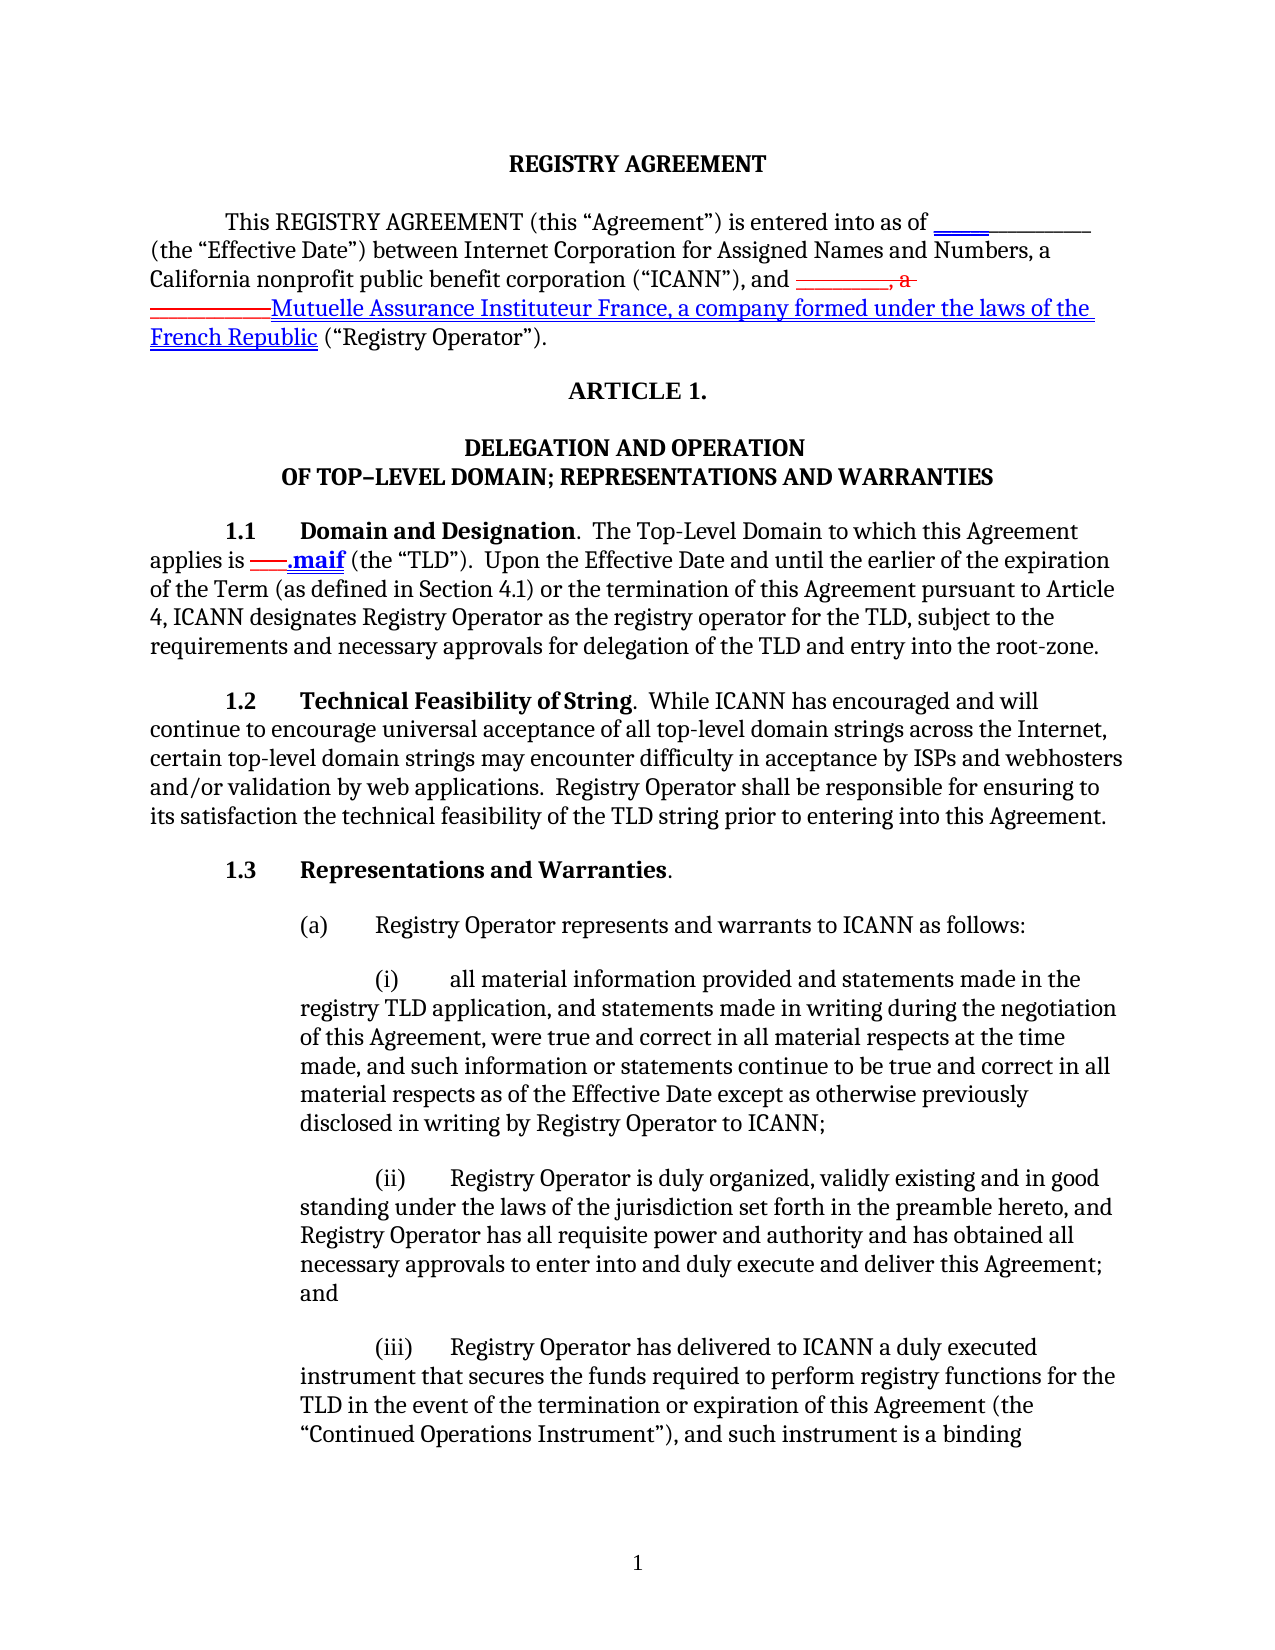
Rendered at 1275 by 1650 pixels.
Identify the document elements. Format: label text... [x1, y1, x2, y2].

text Domain and Designation. The Top-Level Domain to which this Agreement applies is ____.maif (the “TLD”). Upon the Effective Date and until the earlier of the expiration of the Term (as defined in Section 4.1) or the termination of this Agreement pursuant to Article 4, ICANN designates Registry Operator as the registry operator for the TLD, subject to the requirements and necessary approvals for delegation of the TLD and entry into the root-zone. [150, 516, 1125, 661]
text This REGISTRY AGREEMENT (this “Agreement”) is entered into as of _________________ (the “Effective Date”) between Internet Corporation for Assigned Names and Numbers, a California nonprofit public benefit corporation (“ICANN”), and __________, a _____________Mutuelle Assurance Instituteur France, a company formed under the laws of the French Republic (“Registry Operator”). [150, 207, 1125, 351]
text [300, 1332, 1125, 1448]
text DELEGATION AND OPERATION OF TOP–LEVEL DOMAIN; REPRESENTATIONS AND WARRANTIES [150, 376, 1125, 491]
title REGISTRY AGREEMENT [150, 150, 1125, 179]
text Representations and Warranties. [150, 855, 1125, 885]
text Registry Operator is duly organized, validly existing and in good standing under the laws of the jurisdiction set forth in the preamble hereto, and Registry Operator has all requisite power and authority and has obtained all necessary approvals to enter into and duly execute and deliver this Agreement; and [300, 1163, 1125, 1307]
text Registry Operator represents and warrants to ICANN as follows: [150, 910, 1125, 939]
text all material information provided and statements made in the registry TLD application, and statements made in writing during the negotiation of this Agreement, were true and correct in all material respects at the time made, and such information or statements continue to be true and correct in all material respects as of the Effective Date except as otherwise previously disclosed in writing by Registry Operator to ICANN; [300, 964, 1125, 1138]
text Technical Feasibility of String. While ICANN has encouraged and will continue to encourage universal acceptance of all top-level domain strings across the Internet, certain top-level domain strings may encounter difficulty in acceptance by ISPs and webhosters and/or validation by web applications. Registry Operator shall be responsible for ensuring to its satisfaction the technical feasibility of the TLD string prior to entering into this Agreement. [150, 686, 1125, 830]
